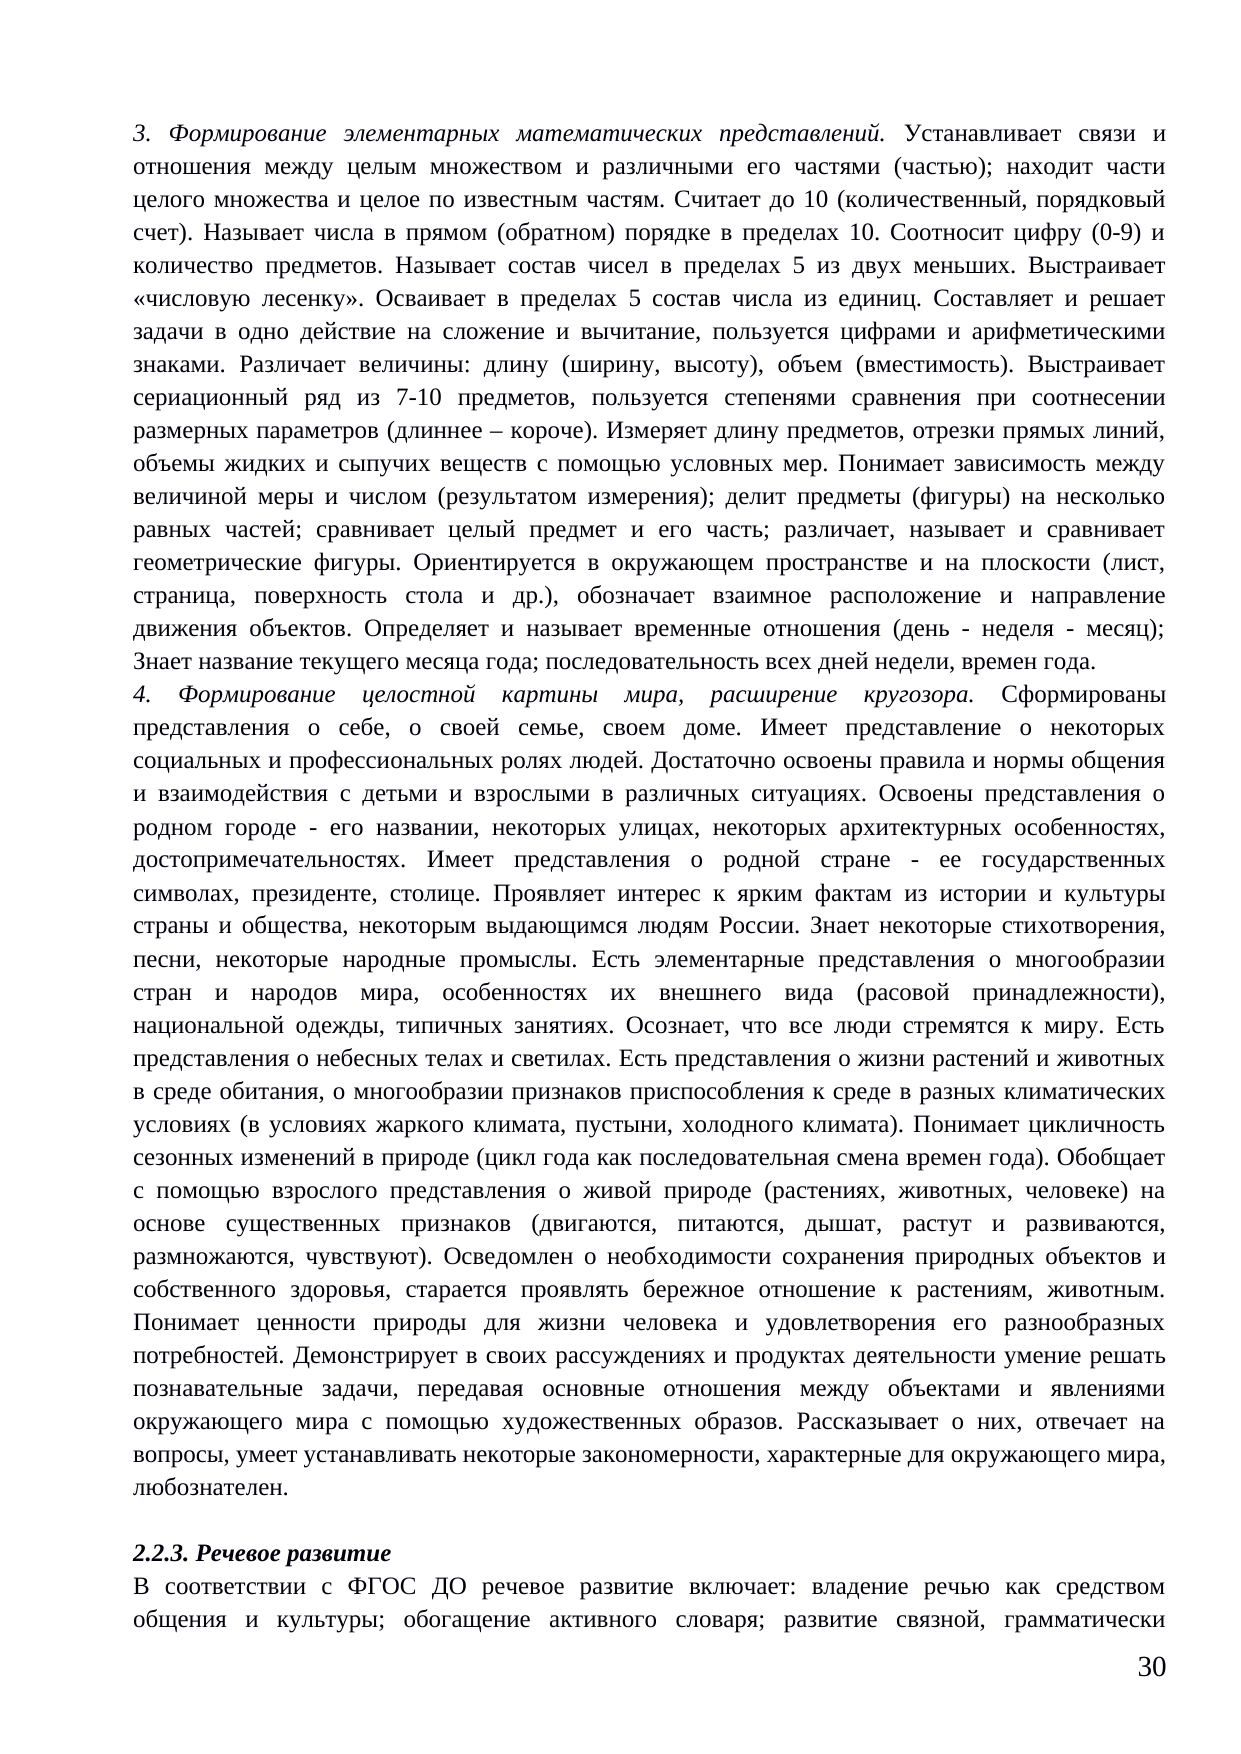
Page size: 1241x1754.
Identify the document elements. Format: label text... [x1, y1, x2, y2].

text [133, 1571, 1166, 1633]
text 4. Формирование целостной картины мира, расширение кругозора. Сформированы представления о себе, о своей семье, своем доме. Имеет представление о некоторых социальных и профессиональных ролях людей. Достаточно освоены правила и нормы общения и взаимодействия с детьми и взрослыми в различных ситуациях. Освоены представления о родном городе - его названии, некоторых улицах, некоторых архитектурных особенностях, достопримечательностях. Имеет представления о родной стране - ее государственных символах, президенте, столице. Проявляет интерес к ярким фактам из истории и культуры страны и общества, некоторым выдающимся людям России. Знает некоторые стихотворения, песни, некоторые народные промыслы. Есть элементарные представления о многообразии стран и народов мира, особенностях их внешнего вида (расовой принадлежности), национальной одежды, типичных занятиях. Осознает, что все люди стремятся к миру. Есть представления о небесных телах и светилах. Есть представления о жизни растений и животных в среде обитания, о многообразии признаков приспособления к среде в разных климатических условиях (в условиях жаркого климата, пустыни, холодного климата). Понимает цикличность сезонных изменений в природе (цикл года как последовательная смена времен года). Обобщает с помощью взрослого представления о живой природе (растениях, животных, человеке) на основе существенных признаков (двигаются, питаются, дышат, растут и развиваются, размножаются, чувствуют). Осведомлен о необходимости сохранения природных объектов и собственного здоровья, старается проявлять бережное отношение к растениям, животным. Понимает ценности природы для жизни человека и удовлетворения его разнообразных потребностей. Демонстрирует в своих рассуждениях и продуктах деятельности умение решать познавательные задачи, передавая основные отношения между объектами и явлениями окружающего мира с помощью художественных образов. Рассказывает о них, отвечает на вопросы, умеет устанавливать некоторые закономерности, характерные для окружающего мира, любознателен. [133, 679, 1166, 1501]
text 2.2.3. Речевое развитие [133, 1538, 1166, 1567]
text 3. Формирование элементарных математических представлений. Устанавливает связи и отношения между целым множеством и различными его частями (частью); находит части целого множества и целое по известным частям. Считает до 10 (количественный, порядковый счет). Называет числа в прямом (обратном) порядке в пределах 10. Соотносит цифру (0-9) и количество предметов. Называет состав чисел в пределах 5 из двух меньших. Выстраивает «числовую лесенку». Осваивает в пределах 5 состав числа из единиц. Составляет и решает задачи в одно действие на сложение и вычитание, пользуется цифрами и арифметическими знаками. Различает величины: длину (ширину, высоту), объем (вместимость). Выстраивает сериационный ряд из 7-10 предметов, пользуется степенями сравнения при соотнесении размерных параметров (длиннее – короче). Измеряет длину предметов, отрезки прямых линий, объемы жидких и сыпучих веществ с помощью условных мер. Понимает зависимость между величиной меры и числом (результатом измерения); делит предметы (фигуры) на несколько равных частей; сравнивает целый предмет и его часть; различает, называет и сравнивает геометрические фигуры. Ориентируется в окружающем пространстве и на плоскости (лист, страница, поверхность стола и др.), обозначает взаимное расположение и направление движения объектов. Определяет и называет временные отношения (день - неделя - месяц); Знает название текущего месяца года; последовательность всех дней недели, времен года. [133, 118, 1166, 675]
